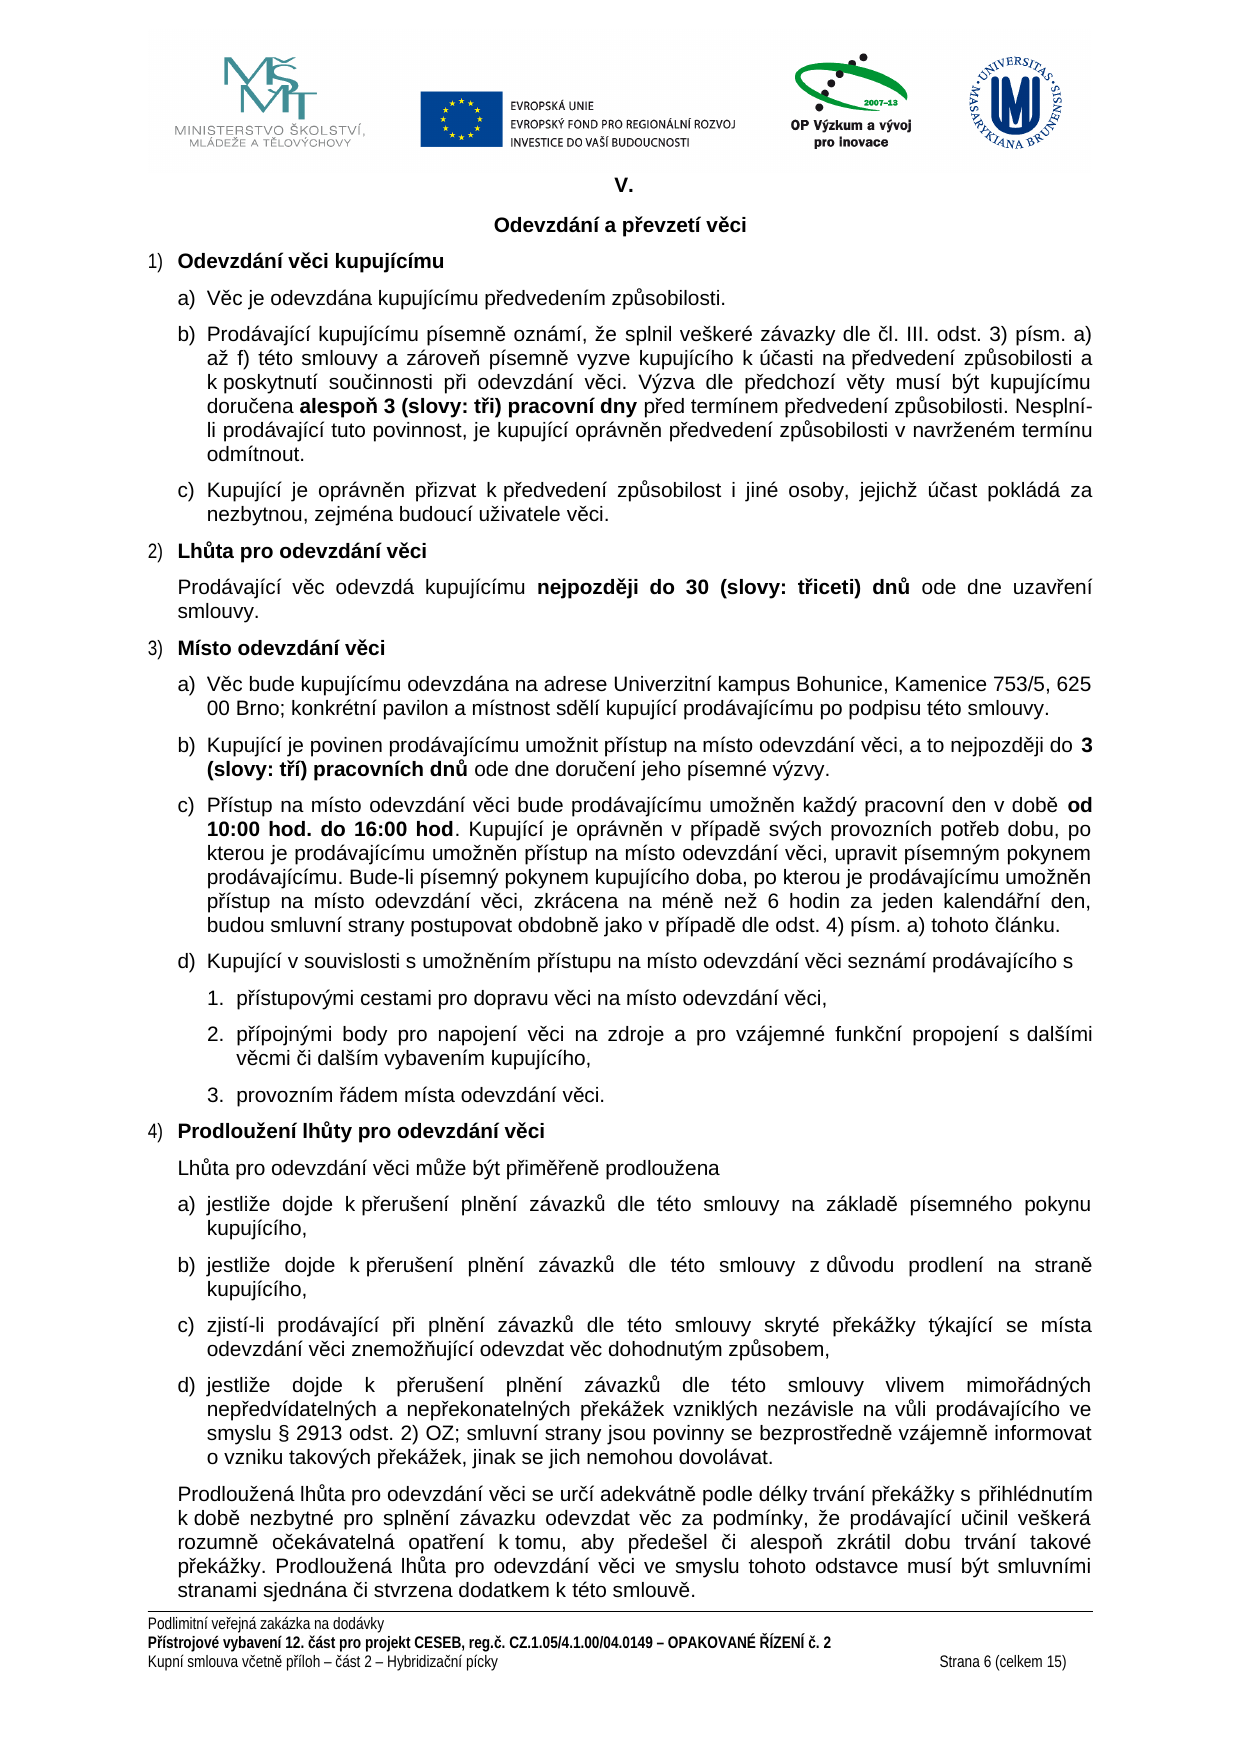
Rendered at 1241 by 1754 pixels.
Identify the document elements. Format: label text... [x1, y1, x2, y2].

list Prodloužení lhůty pro odevzdání věci [148, 1119, 1093, 1143]
list Místo odevzdání věci [148, 636, 1093, 660]
list Lhůta pro odevzdání věci [148, 539, 1093, 563]
list Věc je odevzdána kupujícímu předvedením způsobilosti. [177, 286, 1093, 309]
list jestliže dojde k přerušení plnění závazků dle této smlouvy z důvodu prodlení na straně kupujícího, [177, 1252, 1093, 1300]
picture [147, 29, 1092, 173]
text Lhůta pro odevzdání věci může být přiměřeně prodloužena [177, 1156, 1093, 1179]
list přístupovými cestami pro dopravu věci na místo odevzdání věci, [207, 986, 1093, 1010]
list jestliže dojde k přerušení plnění závazků dle této smlouvy vlivem mimořádných nepředvídatelných a nepřekonatelných překážek vzniklých nezávisle na vůli prodávajícího ve smyslu § 2913 odst. 2) OZ; smluvní strany jsou povinny se bezprostředně vzájemně informovat o vzniku takových překážek, jinak se jich nemohou dovolávat. [177, 1373, 1093, 1469]
list Kupující je oprávněn přizvat k předvedení způsobilost i jiné osoby, jejichž účast pokládá za nezbytnou, zejména budoucí uživatele věci. [177, 478, 1093, 526]
text Prodávající věc odevzdá kupujícímu nejpozději do 30 (slovy: třiceti) dnů ode dne uzavření smlouvy. [177, 575, 1093, 623]
list Prodávající kupujícímu písemně oznámí, že splnil veškeré závazky dle čl. III. odst. 3) písm. a) až f) této smlouvy a zároveň písemně vyzve kupujícího k účasti na předvedení způsobilosti a k poskytnutí součinnosti při odevzdání věci. Výzva dle předchozí věty musí být kupujícímu doručena alespoň 3 (slovy: tři) pracovní dny před termínem předvedení způsobilosti. Nesplní-li prodávající tuto povinnost, je kupující oprávněn předvedení způsobilosti v navrženém termínu odmítnout. [177, 322, 1093, 466]
list přípojnými body pro napojení věci na zdroje a pro vzájemné funkční propojení s dalšími věcmi či dalším vybavením kupujícího, [207, 1022, 1093, 1070]
list zjistí-li prodávající při plnění závazků dle této smlouvy skryté překážky týkající se místa odevzdání věci znemožňující odevzdat věc dohodnutým způsobem, [177, 1313, 1093, 1361]
text Odevzdání a převzetí věci [148, 212, 1093, 236]
list Věc bude kupujícímu odevzdána na adrese Univerzitní kampus Bohunice, Kamenice 753/5, 625 00 Brno; konkrétní pavilon a místnost sdělí kupující prodávajícímu po podpisu této smlouvy. [177, 672, 1093, 720]
list Kupující v souvislosti s umožněním přístupu na místo odevzdání věci seznámí prodávajícího s [177, 949, 1093, 973]
list Kupující je povinen prodávajícímu umožnit přístup na místo odevzdání věci, a to nejpozději do 3 (slovy: tří) pracovních dnů ode dne doručení jeho písemné výzvy. [177, 733, 1093, 781]
list Odevzdání věci kupujícímu [148, 249, 1093, 273]
text Prodloužená lhůta pro odevzdání věci se určí adekvátně podle délky trvání překážky s přihlédnutím k době nezbytné pro splnění závazku odevzdat věc za podmínky, že prodávající učinil veškerá rozumně očekávatelná opatření k tomu, aby předešel či alespoň zkrátil dobu trvání takové překážky. Prodloužená lhůta pro odevzdání věci ve smyslu tohoto odstavce musí být smluvními stranami sjednána či stvrzena dodatkem k této smlouvě. [177, 1482, 1093, 1601]
list Přístup na místo odevzdání věci bude prodávajícímu umožněn každý pracovní den v době od 10:00 hod. do 16:00 hod. Kupující je oprávněn v případě svých provozních potřeb dobu, po kterou je prodávajícímu umožněn přístup na místo odevzdání věci, upravit písemným pokynem prodávajícímu. Bude-li písemný pokynem kupujícího doba, po kterou je prodávajícímu umožněn přístup na místo odevzdání věci, zkrácena na méně než 6 hodin za jeden kalendářní den, budou smluvní strany postupovat obdobně jako v případě dle odst. 4) písm. a) tohoto článku. [177, 793, 1093, 937]
list jestliže dojde k přerušení plnění závazků dle této smlouvy na základě písemného pokynu kupujícího, [177, 1192, 1093, 1240]
list provozním řádem místa odevzdání věci. [207, 1083, 1093, 1107]
